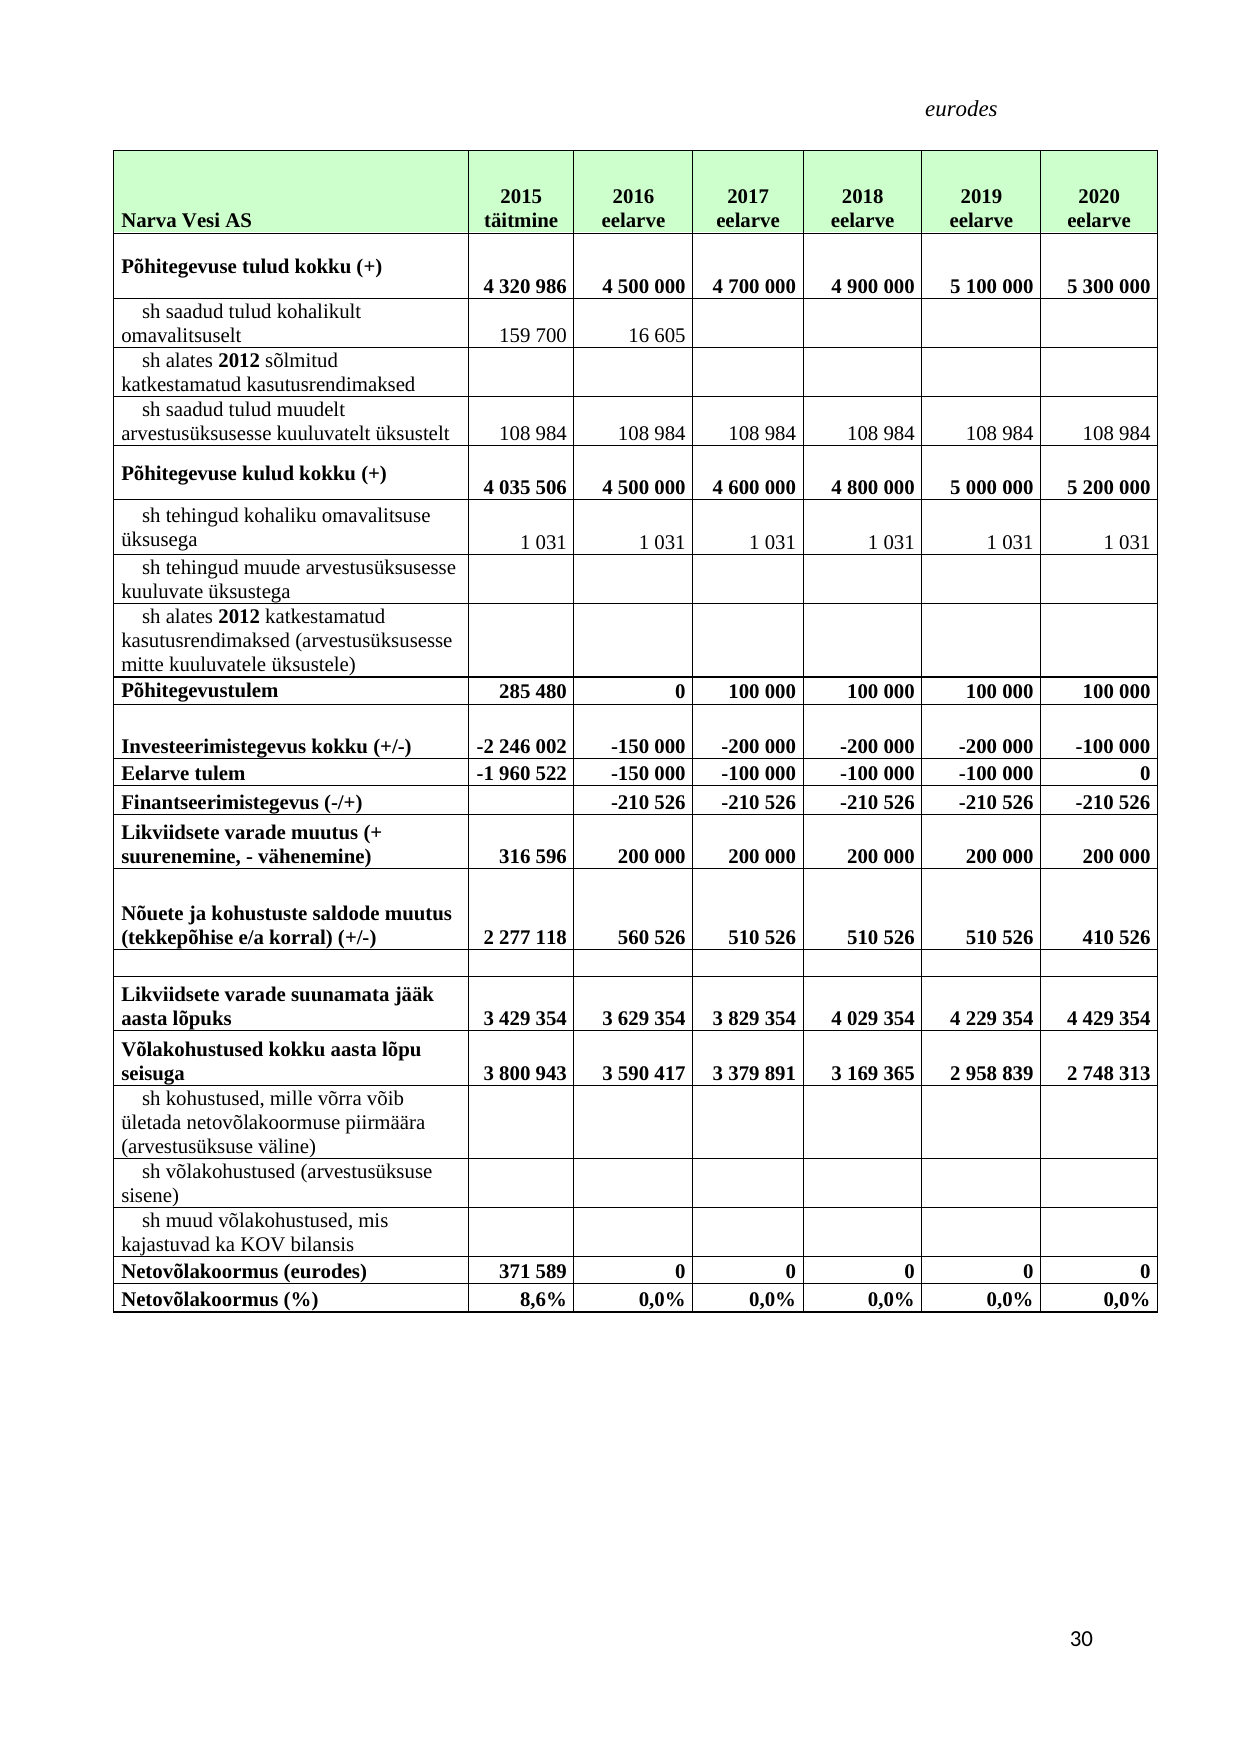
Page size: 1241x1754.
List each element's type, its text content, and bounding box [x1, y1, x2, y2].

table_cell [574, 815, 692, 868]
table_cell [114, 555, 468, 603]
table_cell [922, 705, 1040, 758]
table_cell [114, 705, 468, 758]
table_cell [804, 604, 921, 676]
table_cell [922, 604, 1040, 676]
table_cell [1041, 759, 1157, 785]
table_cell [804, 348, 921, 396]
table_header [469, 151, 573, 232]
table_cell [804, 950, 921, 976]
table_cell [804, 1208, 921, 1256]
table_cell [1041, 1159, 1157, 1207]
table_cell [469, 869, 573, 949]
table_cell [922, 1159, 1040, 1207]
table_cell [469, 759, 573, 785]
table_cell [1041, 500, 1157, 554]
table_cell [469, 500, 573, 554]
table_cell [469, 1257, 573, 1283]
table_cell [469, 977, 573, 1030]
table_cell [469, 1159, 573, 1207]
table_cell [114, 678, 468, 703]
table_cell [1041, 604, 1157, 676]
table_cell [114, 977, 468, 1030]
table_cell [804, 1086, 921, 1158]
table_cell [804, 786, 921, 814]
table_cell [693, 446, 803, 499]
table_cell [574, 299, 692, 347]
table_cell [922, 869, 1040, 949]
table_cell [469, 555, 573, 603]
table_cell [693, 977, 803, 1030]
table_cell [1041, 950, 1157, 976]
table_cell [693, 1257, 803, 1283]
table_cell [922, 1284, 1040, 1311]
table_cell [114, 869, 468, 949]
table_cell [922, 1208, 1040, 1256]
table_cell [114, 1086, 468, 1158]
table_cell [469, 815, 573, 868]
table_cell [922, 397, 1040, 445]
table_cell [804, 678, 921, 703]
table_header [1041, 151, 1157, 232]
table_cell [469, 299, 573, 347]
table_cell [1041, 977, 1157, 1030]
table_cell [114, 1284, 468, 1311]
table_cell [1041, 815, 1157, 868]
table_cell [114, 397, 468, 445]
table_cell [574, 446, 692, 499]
text eurodes [851, 95, 1093, 121]
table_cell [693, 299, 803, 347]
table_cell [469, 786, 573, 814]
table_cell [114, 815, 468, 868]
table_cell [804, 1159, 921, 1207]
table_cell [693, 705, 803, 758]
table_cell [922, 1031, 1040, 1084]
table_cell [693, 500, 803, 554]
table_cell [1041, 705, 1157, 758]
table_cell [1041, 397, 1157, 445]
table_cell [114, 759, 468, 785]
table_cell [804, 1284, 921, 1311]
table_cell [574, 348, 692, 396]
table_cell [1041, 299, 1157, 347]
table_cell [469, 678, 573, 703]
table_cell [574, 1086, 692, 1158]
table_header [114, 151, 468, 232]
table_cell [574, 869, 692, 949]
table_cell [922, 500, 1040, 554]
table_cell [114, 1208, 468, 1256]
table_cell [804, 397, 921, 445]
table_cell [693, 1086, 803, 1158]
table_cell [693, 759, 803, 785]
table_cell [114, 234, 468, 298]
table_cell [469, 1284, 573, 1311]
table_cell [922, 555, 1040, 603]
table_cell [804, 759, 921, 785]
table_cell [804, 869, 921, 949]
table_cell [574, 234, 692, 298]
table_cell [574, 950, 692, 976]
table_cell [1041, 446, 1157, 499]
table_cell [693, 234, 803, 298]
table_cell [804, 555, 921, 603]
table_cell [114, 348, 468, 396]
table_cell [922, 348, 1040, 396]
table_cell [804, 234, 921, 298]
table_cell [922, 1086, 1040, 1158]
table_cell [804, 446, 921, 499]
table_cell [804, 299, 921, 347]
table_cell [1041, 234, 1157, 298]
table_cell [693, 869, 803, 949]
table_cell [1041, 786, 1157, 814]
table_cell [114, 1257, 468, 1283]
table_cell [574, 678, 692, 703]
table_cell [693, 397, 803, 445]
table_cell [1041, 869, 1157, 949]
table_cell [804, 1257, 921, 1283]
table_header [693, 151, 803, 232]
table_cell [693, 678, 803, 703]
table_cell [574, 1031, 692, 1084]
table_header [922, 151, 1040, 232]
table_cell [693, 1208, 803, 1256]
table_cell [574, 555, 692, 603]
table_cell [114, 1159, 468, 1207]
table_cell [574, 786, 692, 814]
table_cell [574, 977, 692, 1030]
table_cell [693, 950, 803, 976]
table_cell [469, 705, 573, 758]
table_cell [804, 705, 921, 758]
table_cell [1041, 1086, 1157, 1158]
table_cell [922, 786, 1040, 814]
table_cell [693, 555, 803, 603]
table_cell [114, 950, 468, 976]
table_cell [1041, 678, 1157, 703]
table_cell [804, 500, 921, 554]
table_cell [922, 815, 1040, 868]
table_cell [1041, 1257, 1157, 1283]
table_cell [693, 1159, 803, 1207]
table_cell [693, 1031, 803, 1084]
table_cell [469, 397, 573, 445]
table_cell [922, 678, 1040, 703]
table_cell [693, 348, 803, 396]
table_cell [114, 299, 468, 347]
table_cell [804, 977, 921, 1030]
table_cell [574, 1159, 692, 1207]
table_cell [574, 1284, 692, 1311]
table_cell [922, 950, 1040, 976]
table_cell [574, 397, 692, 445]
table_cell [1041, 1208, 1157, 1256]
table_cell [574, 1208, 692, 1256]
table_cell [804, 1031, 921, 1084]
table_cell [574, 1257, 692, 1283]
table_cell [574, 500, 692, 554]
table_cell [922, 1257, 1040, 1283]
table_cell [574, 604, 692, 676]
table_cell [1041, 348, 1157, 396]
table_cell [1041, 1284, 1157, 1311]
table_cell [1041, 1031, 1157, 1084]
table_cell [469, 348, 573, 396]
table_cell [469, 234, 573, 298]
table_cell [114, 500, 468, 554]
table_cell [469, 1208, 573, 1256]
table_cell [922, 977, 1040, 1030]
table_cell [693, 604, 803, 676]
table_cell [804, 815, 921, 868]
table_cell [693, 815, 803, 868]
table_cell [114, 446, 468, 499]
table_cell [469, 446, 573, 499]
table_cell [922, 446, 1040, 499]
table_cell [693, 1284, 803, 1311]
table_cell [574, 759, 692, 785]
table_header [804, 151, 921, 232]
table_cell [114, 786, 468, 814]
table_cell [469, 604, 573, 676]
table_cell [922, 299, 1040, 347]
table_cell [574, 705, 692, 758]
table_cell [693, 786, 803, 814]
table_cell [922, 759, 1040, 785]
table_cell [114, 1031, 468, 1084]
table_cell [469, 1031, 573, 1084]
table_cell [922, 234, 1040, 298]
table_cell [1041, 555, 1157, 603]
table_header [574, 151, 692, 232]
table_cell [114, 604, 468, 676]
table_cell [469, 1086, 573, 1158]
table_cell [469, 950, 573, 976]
